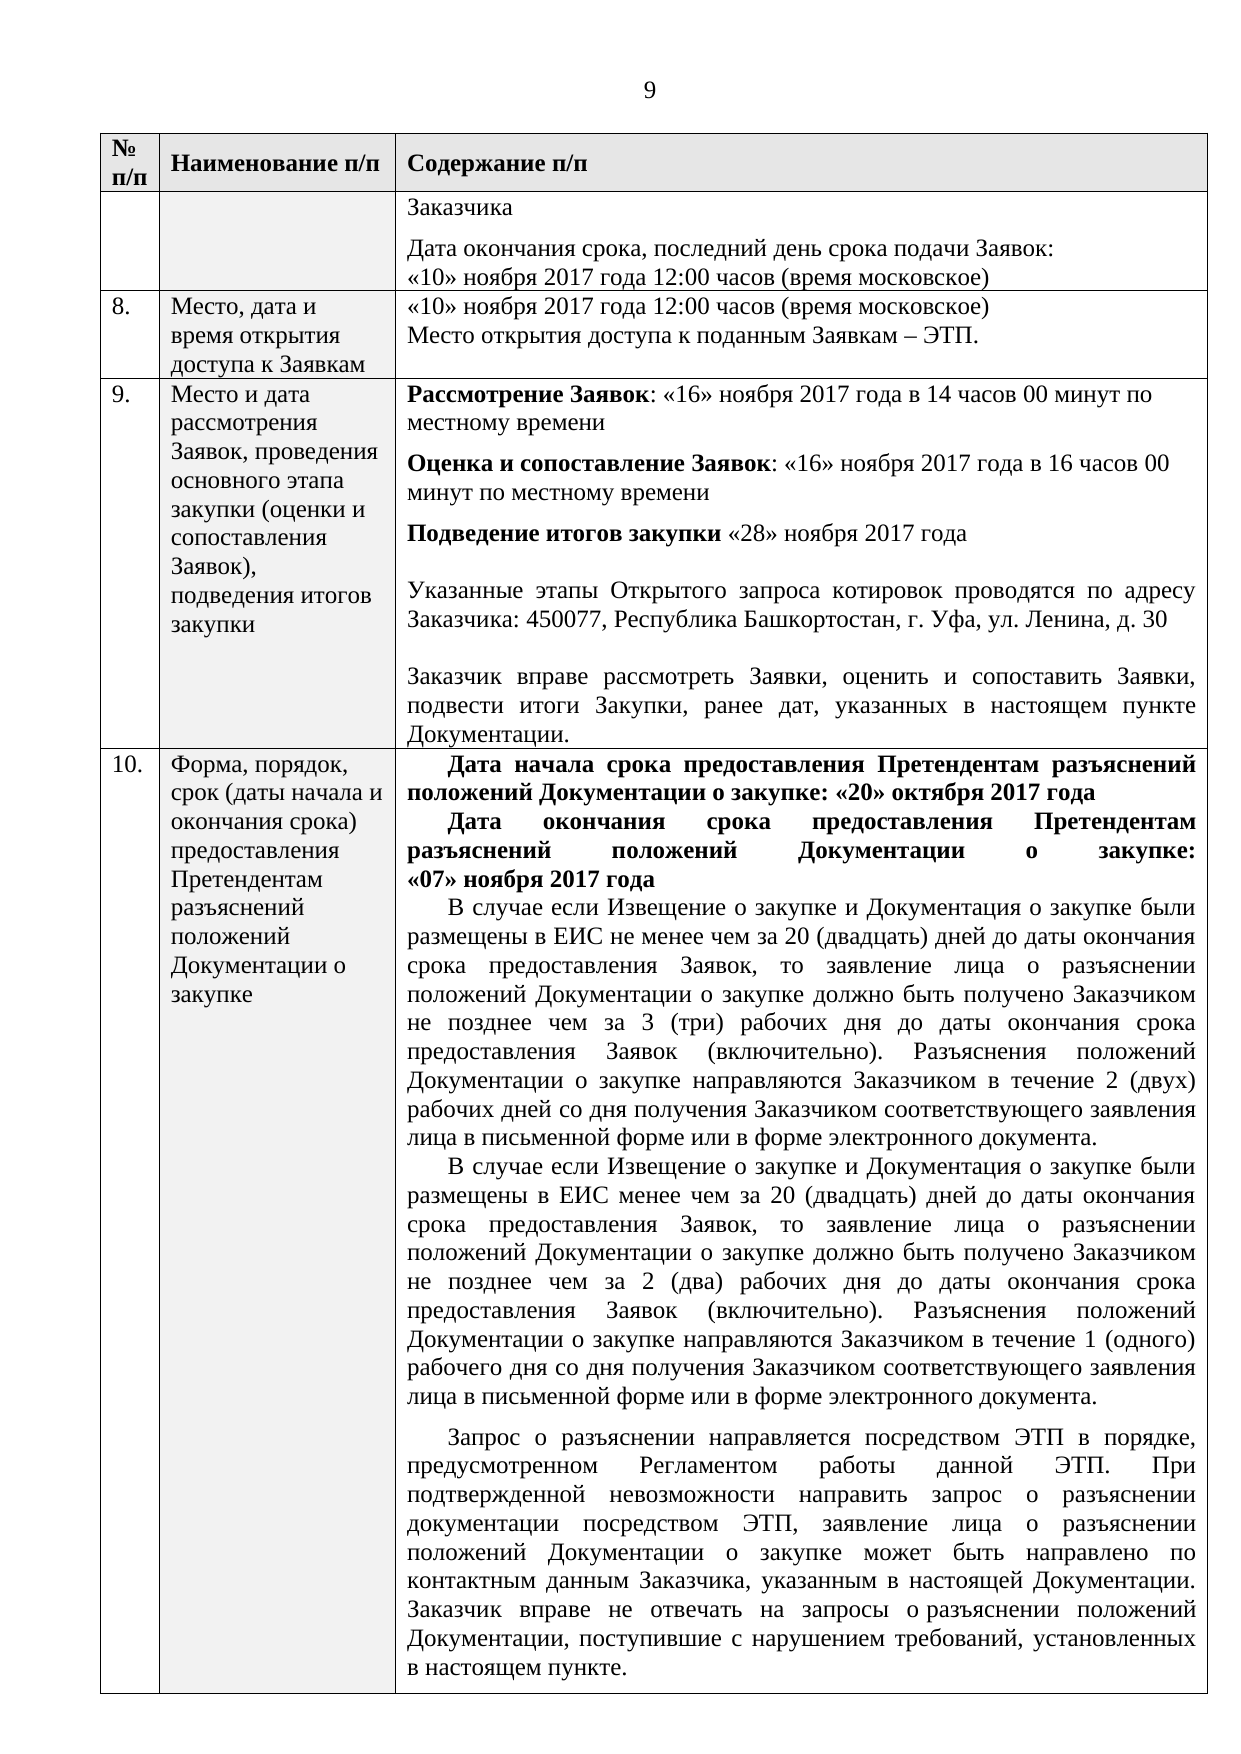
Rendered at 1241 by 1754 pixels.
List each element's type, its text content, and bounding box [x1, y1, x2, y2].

table_cell «10» ноября 2017 года 12:00 часов (время московское) Место открытия доступа к поданным Заявкам – ЭТП. [396, 291, 1207, 378]
table_header № п/п [101, 134, 159, 191]
table_cell Место, дата и время открытия доступа к Заявкам [160, 291, 395, 378]
table_cell [101, 291, 159, 378]
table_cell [396, 749, 1207, 1693]
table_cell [160, 192, 395, 290]
table_cell Место и дата рассмотрения Заявок, проведения основного этапа закупки (оценки и сопоставления Заявок), подведения итогов закупки [160, 379, 395, 748]
table_cell Рассмотрение Заявок: «16» ноября 2017 года в 14 часов 00 минут по местному времени Оценка и сопоставление Заявок: «16» ноября 2017 года в 16 часов 00 минут по местному времени Подведение итогов закупки «28» ноября 2017 года Указанные этапы Открытого запроса котировок проводятся по адресу Заказчика: 450077, Республика Башкортостан, г. Уфа, ул. Ленина, д. 30 Заказчик вправе рассмотреть Заявки, оценить и сопоставить Заявки, подвести итоги Закупки, ранее дат, указанных в настоящем пункте Документации. [396, 379, 1207, 748]
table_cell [396, 192, 1207, 290]
table_header Содержание п/п [396, 134, 1207, 191]
table_cell [101, 749, 159, 1693]
table_cell [101, 192, 159, 290]
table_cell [160, 749, 395, 1693]
table_cell [101, 379, 159, 748]
table_header Наименование п/п [160, 134, 395, 191]
